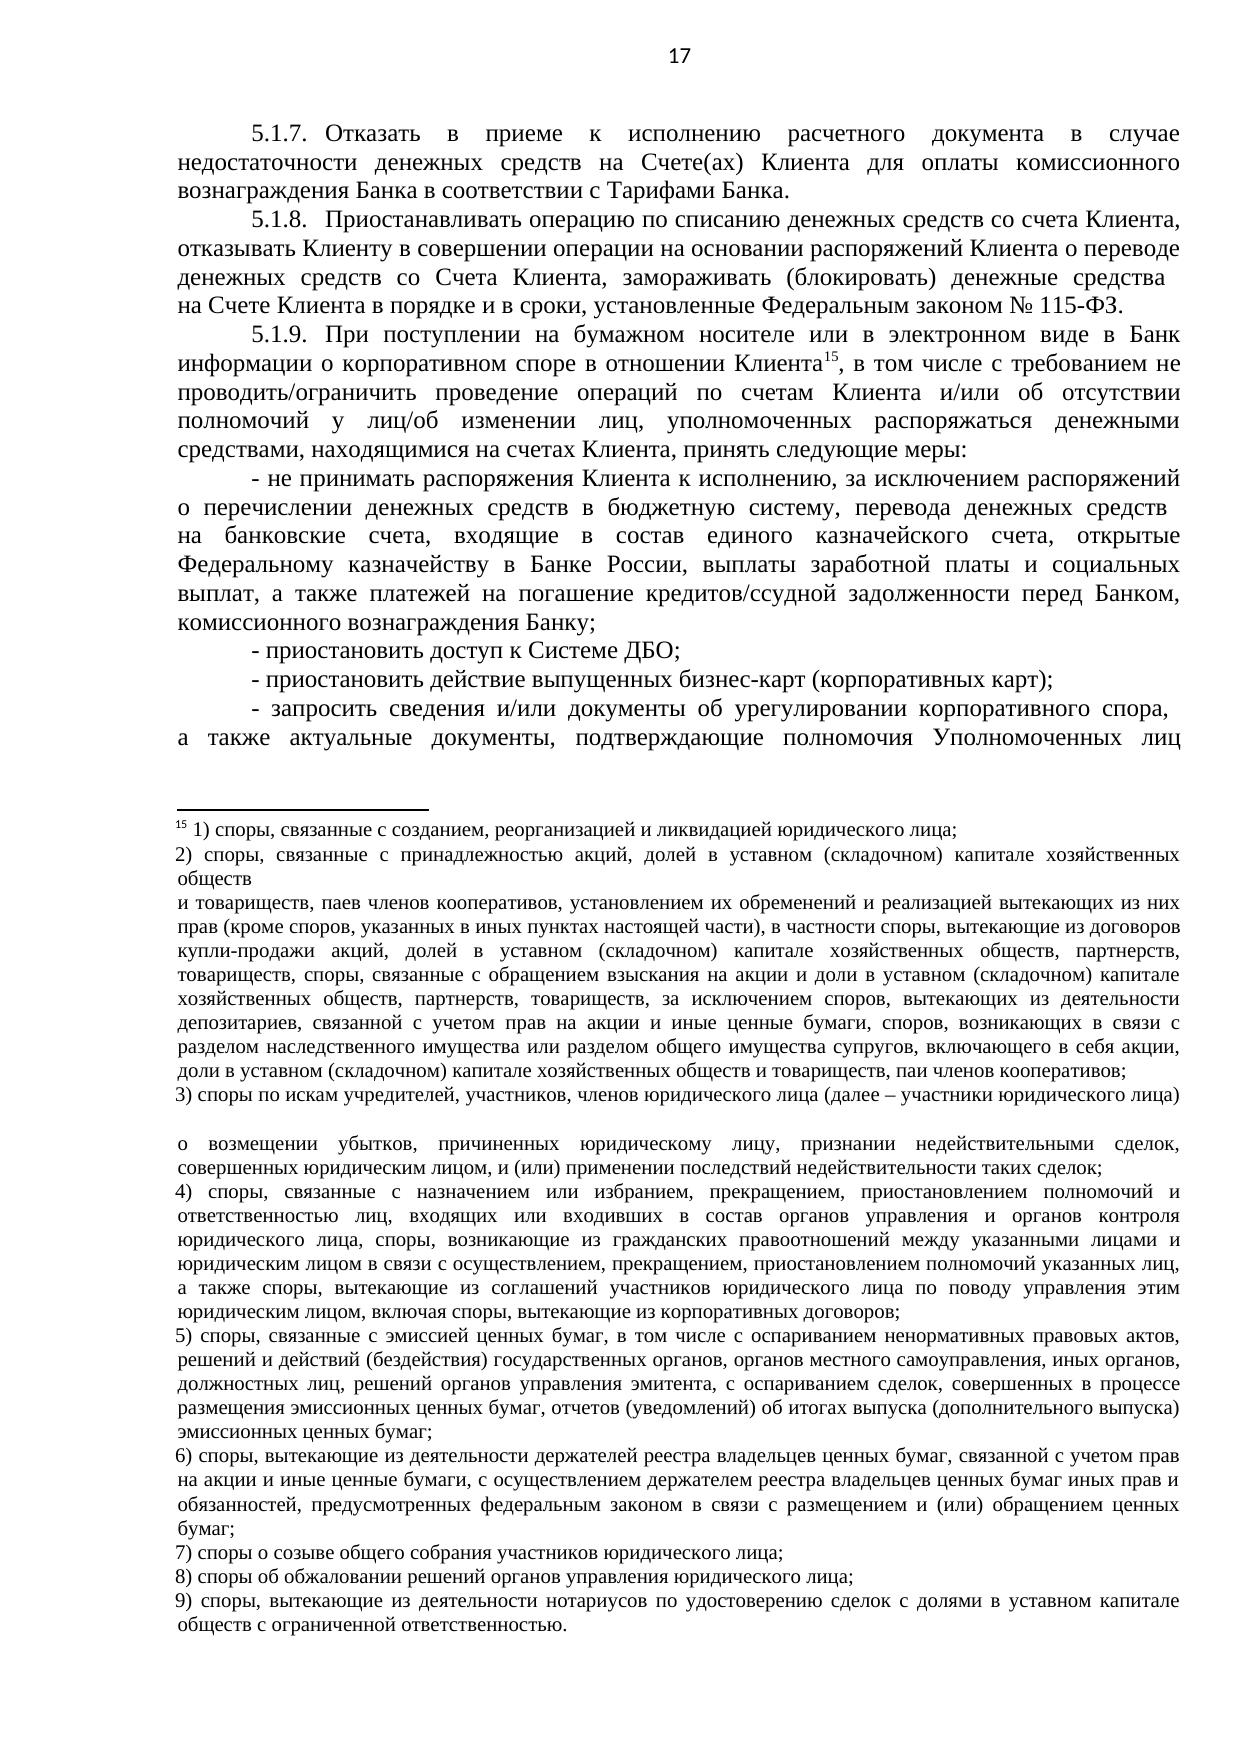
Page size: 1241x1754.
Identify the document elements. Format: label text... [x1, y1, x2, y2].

text - приостановить доступ к Системе ДБО; [177, 636, 1181, 664]
text 5.1.8. Приостанавливать операцию по списанию денежных средств со счета Клиента, отказывать Клиенту в совершении операции на основании распоряжений Клиента о переводе денежных средств со Счета Клиента, замораживать (блокировать) денежные средства на Счете Клиента в порядке и в сроки, установленные Федеральным законом № 115-ФЗ. [177, 204, 1181, 319]
text 5.1.7. Отказать в приеме к исполнению расчетного документа в случае недостаточности денежных средств на Счете(ах) Клиента для оплаты комиссионного вознаграждения Банка в соответствии с Тарифами Банка. [177, 118, 1181, 204]
text 5.1.9. При поступлении на бумажном носителе или в электронном виде в Банк информации о корпоративном споре в отношении Клиента, в том числе с требованием не проводить/ограничить проведение операций по счетам Клиента и/или об отсутствии полномочий у лиц/об изменении лиц, уполномоченных распоряжаться денежными средствами, находящимися на счетах Клиента, принять следующие меры: [177, 319, 1181, 463]
text - не принимать распоряжения Клиента к исполнению, за исключением распоряжений о перечислении денежных средств в бюджетную систему, перевода денежных средств на банковские счета, входящие в состав единого казначейского счета, открытые Федеральному казначейству в Банке России, выплаты заработной платы и социальных выплат, а также платежей на погашение кредитов/ссудной задолженности перед Банком, комиссионного вознаграждения Банку; [177, 463, 1181, 636]
text - запросить сведения и/или документы об урегулировании корпоративного спора, а также актуальные документы, подтверждающие полномочия Уполномоченных лиц Клиента на распоряжение денежными средствами на счетах Клиента/документы об изменении Уполномоченных лиц Клиента. [177, 693, 1181, 751]
text - приостановить действие выпущенных бизнес-карт (корпоративных карт); [177, 664, 1181, 693]
